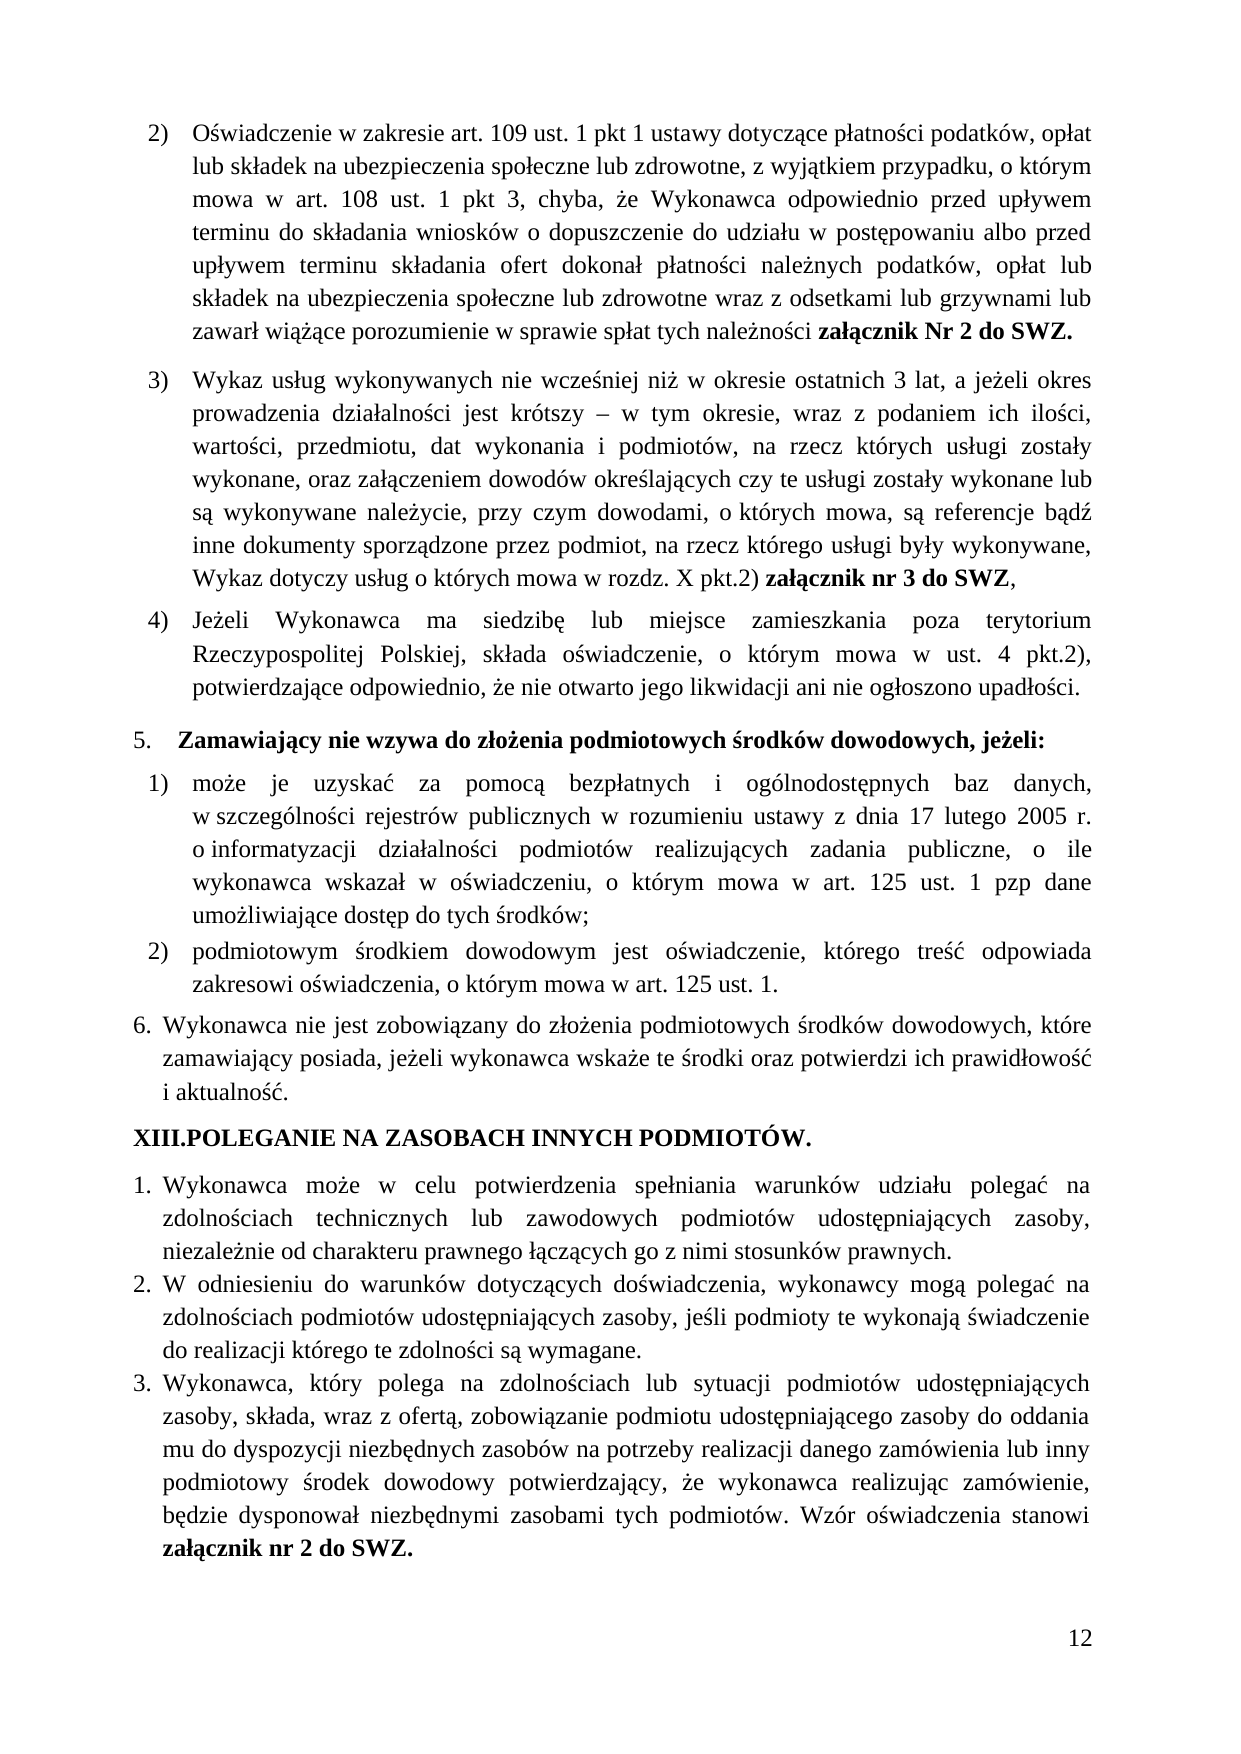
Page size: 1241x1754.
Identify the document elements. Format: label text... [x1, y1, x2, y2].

list Wykonawca może w celu potwierdzenia spełniania warunków udziału polegać na zdolnościach technicznych lub zawodowych podmiotów udostępniających zasoby, niezależnie od charakteru prawnego łączących go z nimi stosunków prawnych. [133, 1170, 1090, 1265]
list Oświadczenie w zakresie art. 109 ust. 1 pkt 1 ustawy dotyczące płatności podatków, opłat lub składek na ubezpieczenia społeczne lub zdrowotne, z wyjątkiem przypadku, o którym mowa w art. 108 ust. 1 pkt 3, chyba, że Wykonawca odpowiednio przed upływem terminu do składania wniosków o dopuszczenie do udziału w postępowaniu albo przed upływem terminu składania ofert dokonał płatności należnych podatków, opłat lub składek na ubezpieczenia społeczne lub zdrowotne wraz z odsetkami lub grzywnami lub zawarł wiążące porozumienie w sprawie spłat tych należności załącznik Nr 2 do SWZ. [148, 118, 1092, 345]
list W odniesieniu do warunków dotyczących doświadczenia, wykonawcy mogą polegać na zdolnościach podmiotów udostępniających zasoby, jeśli podmioty te wykonają świadczenie do realizacji którego te zdolności są wymagane. [133, 1269, 1090, 1364]
list Zamawiający nie wzywa do złożenia podmiotowych środków dowodowych, jeżeli: [133, 725, 1092, 754]
list Wykaz usług wykonywanych nie wcześniej niż w okresie ostatnich 3 lat, a jeżeli okres prowadzenia działalności jest krótszy – w tym okresie, wraz z podaniem ich ilości, wartości, przedmiotu, dat wykonania i podmiotów, na rzecz których usługi zostały wykonane, oraz załączeniem dowodów określających czy te usługi zostały wykonane lub są wykonywane należycie, przy czym dowodami, o których mowa, są referencje bądź inne dokumenty sporządzone przez podmiot, na rzecz którego usługi były wykonywane, Wykaz dotyczy usług o których mowa w rozdz. X pkt.2) załącznik nr 3 do SWZ, [148, 365, 1092, 592]
list może je uzyskać za pomocą bezpłatnych i ogólnodostępnych baz danych, w szczególności rejestrów publicznych w rozumieniu ustawy z dnia 17 lutego 2005 r. o informatyzacji działalności podmiotów realizujących zadania publiczne, o ile wykonawca wskazał w oświadczeniu, o którym mowa w art. 125 ust. 1 pzp dane umożliwiające dostęp do tych środków; [148, 768, 1092, 929]
list podmiotowym środkiem dowodowym jest oświadczenie, którego treść odpowiada zakresowi oświadczenia, o którym mowa w art. 125 ust. 1. [148, 936, 1092, 998]
list Wykonawca nie jest zobowiązany do złożenia podmiotowych środków dowodowych, które zamawiający posiada, jeżeli wykonawca wskaże te środki oraz potwierdzi ich prawidłowość i aktualność. [133, 1011, 1092, 1105]
text XIII.POLEGANIE NA ZASOBACH INNYCH PODMIOTÓW. [133, 1123, 1092, 1152]
list Jeżeli Wykonawca ma siedzibę lub miejsce zamieszkania poza terytorium Rzeczypospolitej Polskiej, składa oświadczenie, o którym mowa w ust. 4 pkt.2), potwierdzające odpowiednio, że nie otwarto jego likwidacji ani nie ogłoszono upadłości. [148, 606, 1092, 700]
list Wykonawca, który polega na zdolnościach lub sytuacji podmiotów udostępniających zasoby, składa, wraz z ofertą, zobowiązanie podmiotu udostępniającego zasoby do oddania mu do dyspozycji niezbędnych zasobów na potrzeby realizacji danego zamówienia lub inny podmiotowy środek dowodowy potwierdzający, że wykonawca realizując zamówienie, będzie dysponował niezbędnymi zasobami tych podmiotów. Wzór oświadczenia stanowi załącznik nr 2 do SWZ. [133, 1368, 1090, 1562]
